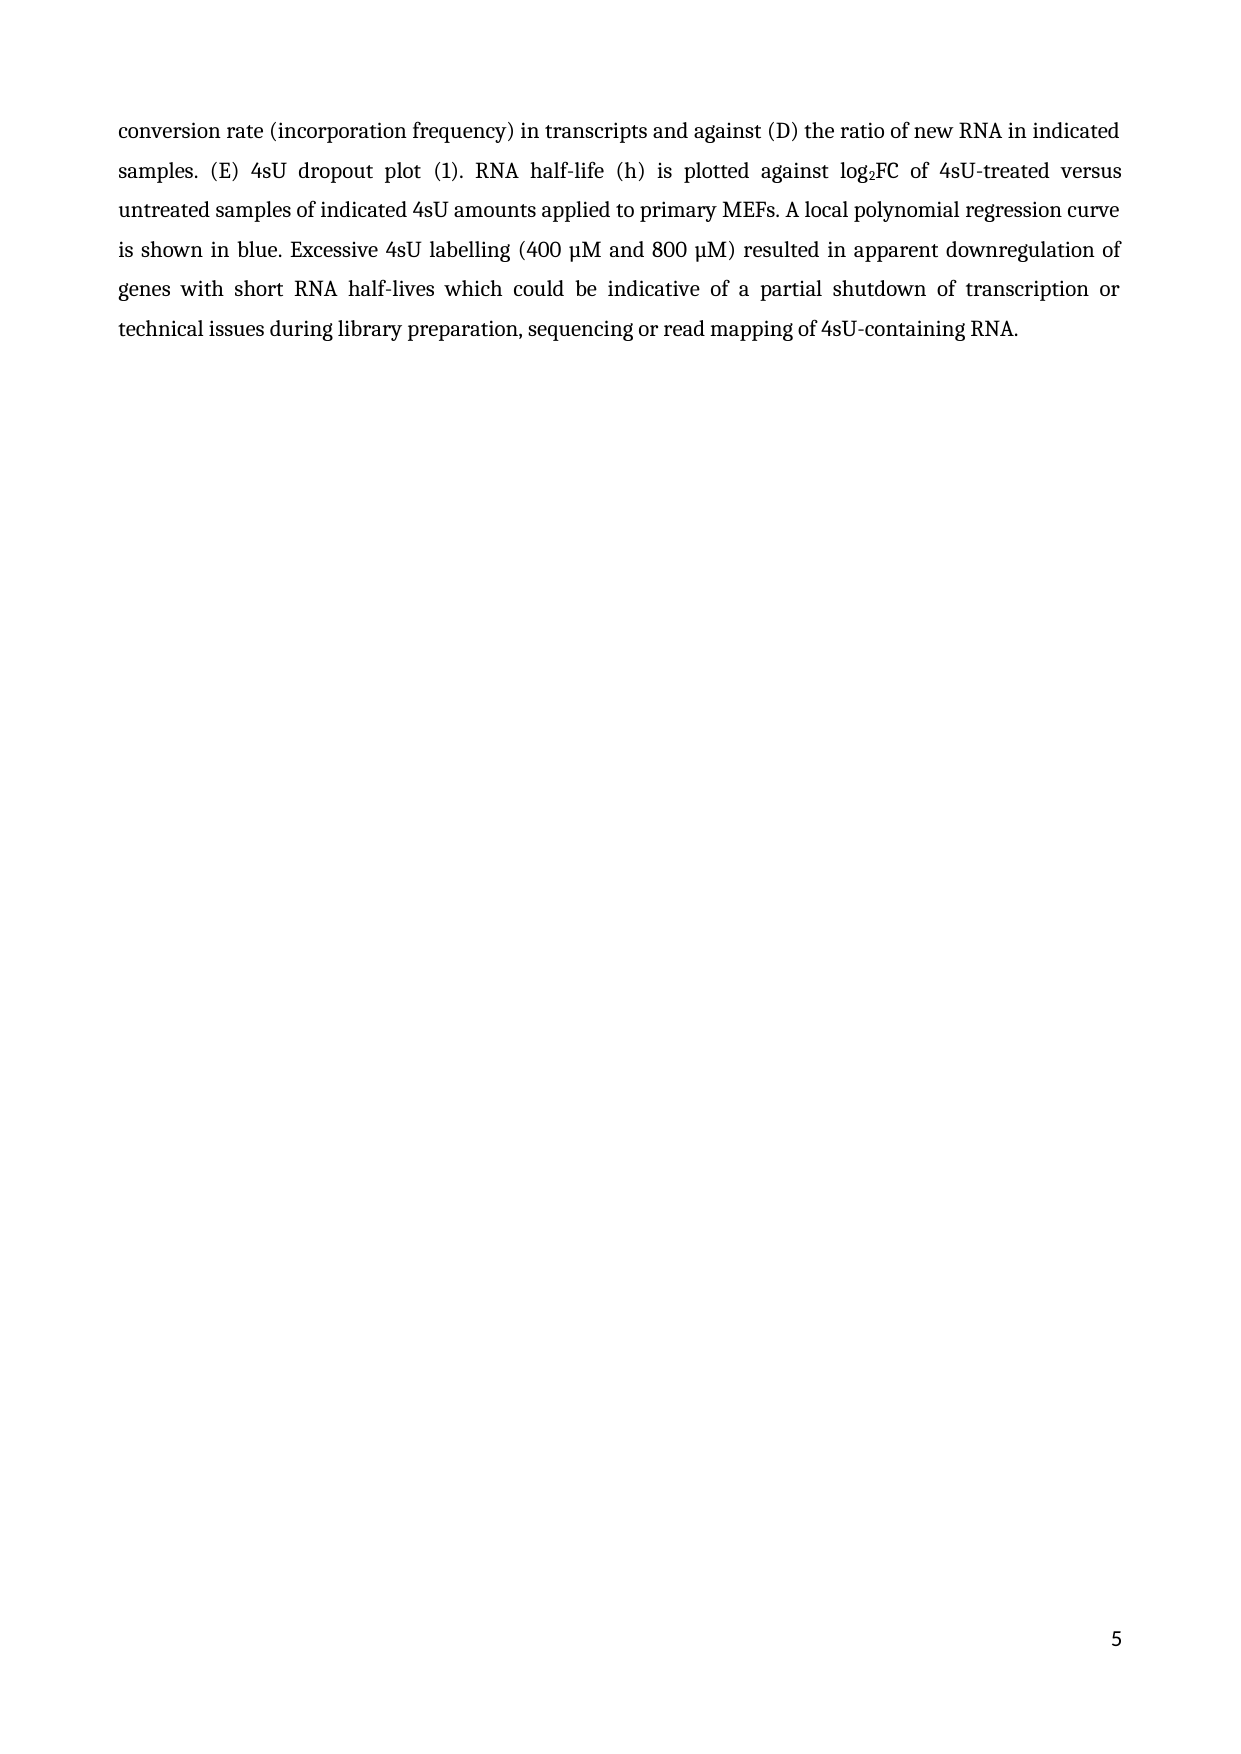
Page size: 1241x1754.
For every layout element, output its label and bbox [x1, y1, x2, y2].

text [118, 118, 1122, 342]
